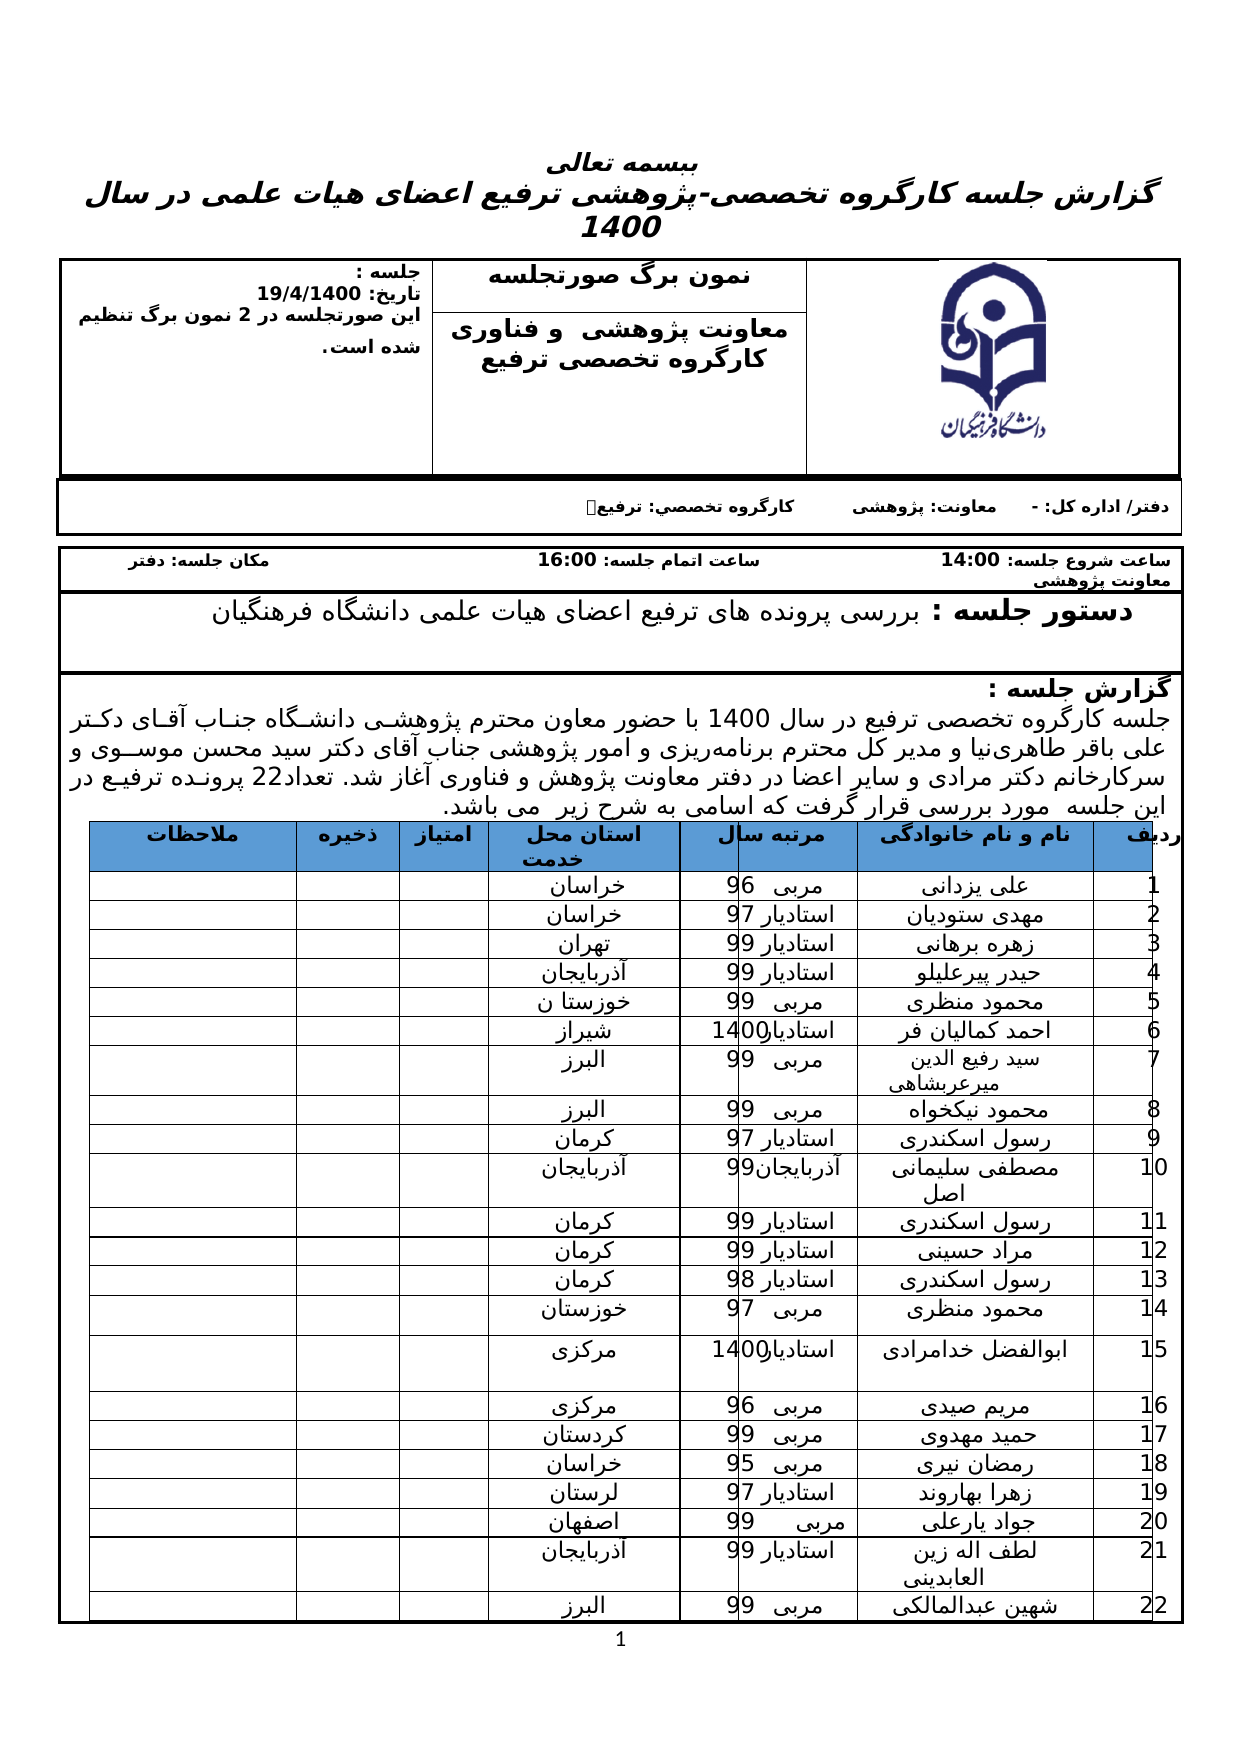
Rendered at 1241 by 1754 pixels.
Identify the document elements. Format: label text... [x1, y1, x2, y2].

table_cell دستور جلسه : بررسی پرونده های ترفیع اعضای هیات علمی دانشگاه فرهنگیان [61, 594, 1181, 671]
table_header ساعت شروع جلسه: 14:00 ساعت اتمام جلسه: 16:00 مکان جلسه: دفتر معاونت پژوهشی [61, 549, 1181, 590]
table_header جلسه : تاريخ: 19/4/1400 اين صورتجلسه در 2 نمون برگ تنظيم شده است. [62, 261, 432, 474]
table_header گزارش جلسه : جلسه کارگروه تخصصی ترفیع در سال 1400 با حضور معاون محترم پژوهشی دانشگاه جناب آقای دکتر علی باقر طاهری‌نیا و مدیر کل محترم برنامه‌ریزی و امور پژوهشی جناب آقای دکتر سید محسن موسوی و سرکارخانم دکتر مرادی و سایر اعضا در دفتر معاونت پژوهش و فناوری آغاز شد. تعداد22 پرونده ترفیع در این جلسه مورد بررسی قرار گرفت که اسامی به شرح زیر می باشد. [61, 675, 1181, 1621]
picture [939, 260, 1047, 439]
table_header دفتر/ اداره كل: - معاونت: پژوهشی کارگروه تخصصي: ترفیع [59, 481, 1181, 533]
table_header [807, 261, 1178, 474]
text ببسمه تعالی [59, 148, 1181, 177]
table_cell معاونت پژوهشی و فناوری کارگروه تخصصی ترفیع [433, 313, 806, 474]
table_header نمون برگ صورتجلسه [433, 261, 806, 311]
text گزارش جلسه کارگروه تخصصی-پژوهشی ترفیع اعضای هیات علمی در سال 1400 [59, 177, 1181, 245]
